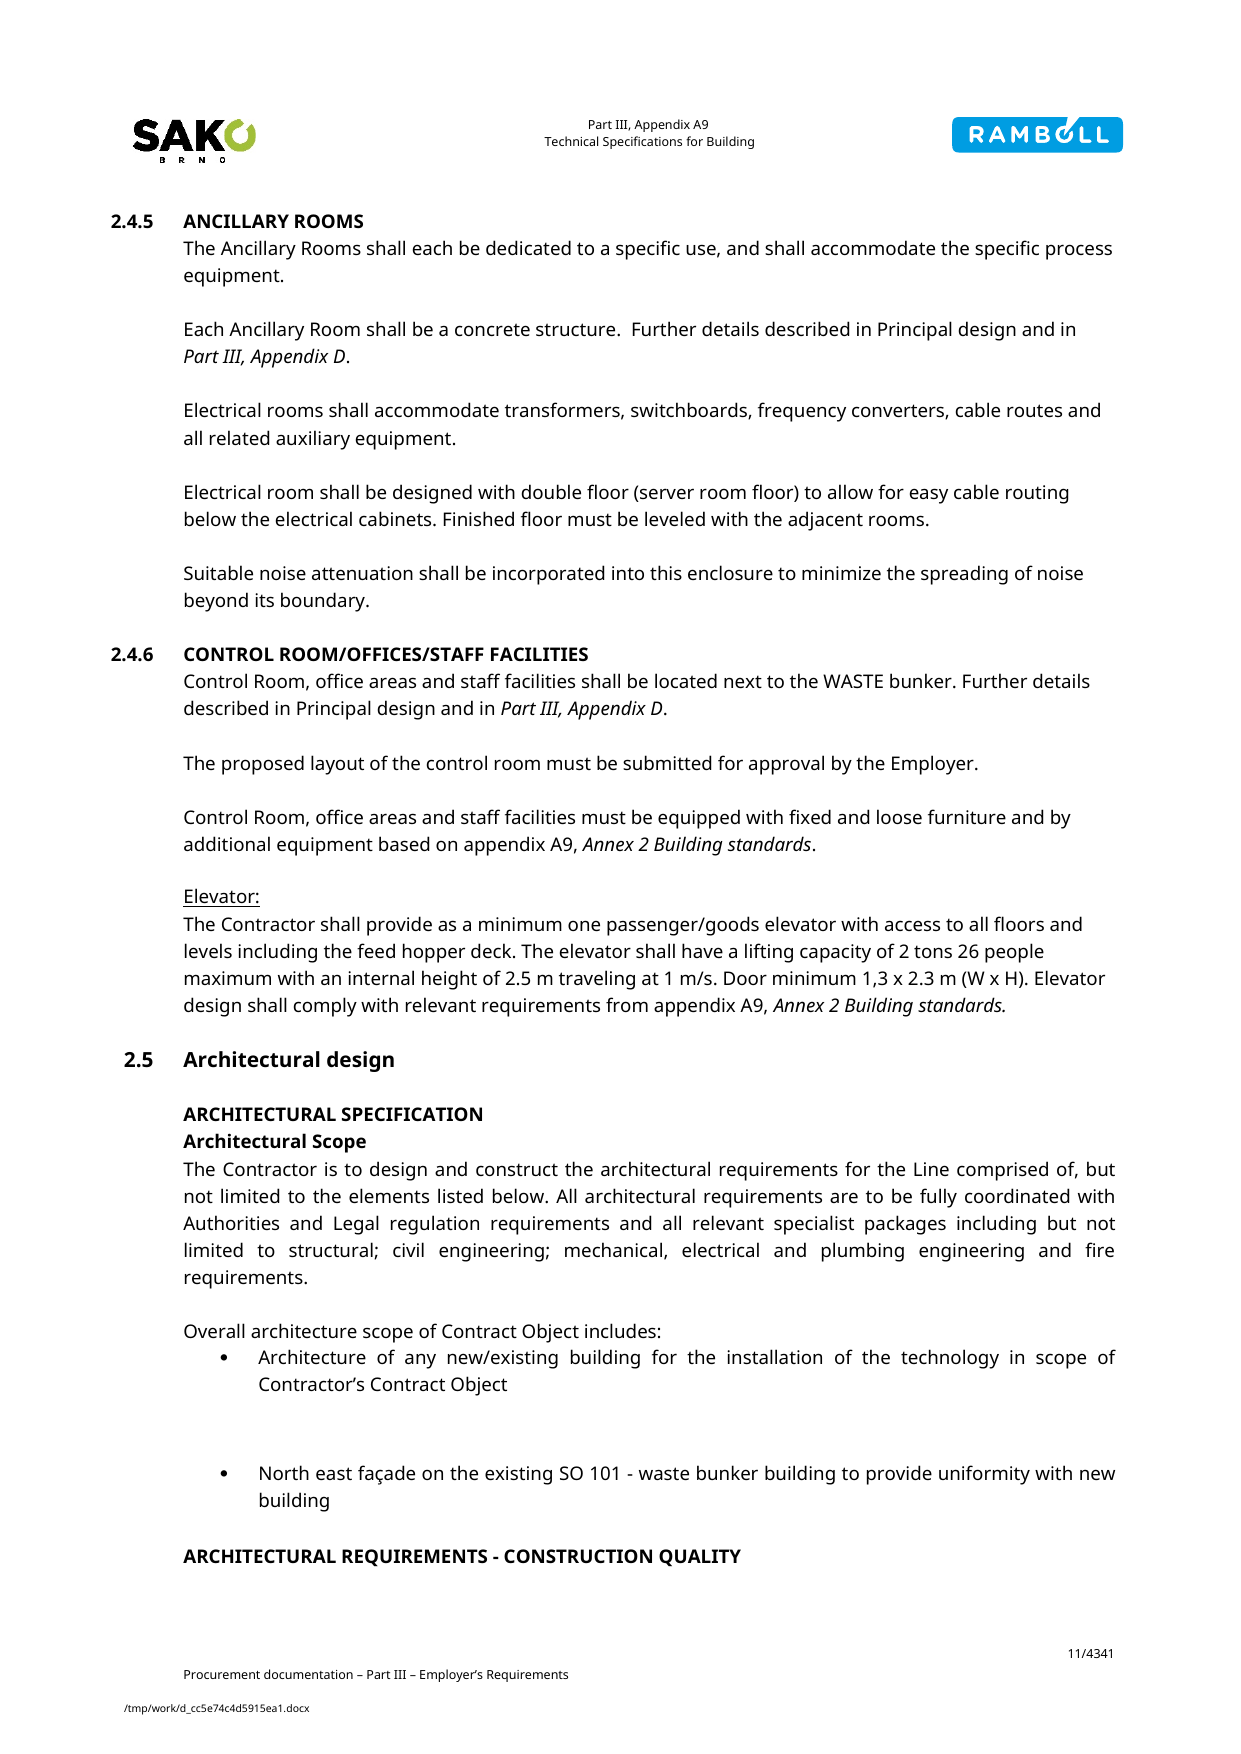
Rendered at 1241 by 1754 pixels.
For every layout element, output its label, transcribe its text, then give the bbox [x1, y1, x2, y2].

text Architectural Scope [183, 1127, 1116, 1154]
text Overall architecture scope of Contract Object includes: [183, 1317, 1116, 1344]
text The proposed layout of the control room must be submitted for approval by the Employer. [183, 748, 1116, 775]
text Control Room, office areas and staff facilities must be equipped with fixed and loose furniture and by additional equipment based on appendix A9, Annex 2 Building standards. [183, 802, 1116, 857]
text Control Room, office areas and staff facilities shall be located next to the WASTE bunker. Further details described in Principal design and in Part III, Appendix D. [183, 667, 1116, 721]
text The Contractor is to design and construct the architectural requirements for the Line comprised of, but not limited to the elements listed below. All architectural requirements are to be fully coordinated with Authorities and Legal regulation requirements and all relevant specialist packages including but not limited to structural; civil engineering; mechanical, electrical and plumbing engineering and fire requirements. [183, 1154, 1116, 1290]
subtitle Ancillary Rooms [153, 207, 1116, 234]
text ARCHITECTURAL REQUIREMENTS - CONSTRUCTION QUALITY [183, 1542, 1116, 1569]
text The Ancillary Rooms shall each be dedicated to a specific use, and shall accommodate the specific process equipment. [183, 234, 1116, 288]
text Elevator: [183, 882, 1116, 909]
list North east façade on the existing SO 101 - waste bunker building to provide uniformity with new building [221, 1460, 1116, 1513]
text Electrical room shall be designed with double floor (server room floor) to allow for easy cable routing below the electrical cabinets. Finished floor must be leveled with the adjacent rooms. [183, 477, 1116, 532]
subtitle Control room/Offices/Staff facilities [153, 640, 1116, 667]
text Each Ancillary Room shall be a concrete structure. Further details described in Principal design and in Part III, Appendix D. [183, 315, 1116, 369]
subtitle Architectural design [153, 1045, 1116, 1073]
text ARCHITECTURAL SPECIFICATION [183, 1100, 1116, 1127]
picture [132, 119, 256, 163]
text Suitable noise attenuation shall be incorporated into this enclosure to minimize the spreading of noise beyond its boundary. [183, 559, 1116, 613]
list Architecture of any new/existing building for the installation of the technology in scope of Contractor’s Contract Object [221, 1344, 1116, 1397]
text Electrical rooms shall accommodate transformers, switchboards, frequency converters, cable routes and all related auxiliary equipment. [183, 396, 1116, 450]
text The Contractor shall provide as a minimum one passenger/goods elevator with access to all floors and levels including the feed hopper deck. The elevator shall have a lifting capacity of 2 tons 26 people maximum with an internal height of 2.5 m traveling at 1 m/s. Door minimum 1,3 x 2.3 m (W x H). Elevator design shall comply with relevant requirements from appendix A9, Annex 2 Building standards. [183, 909, 1116, 1018]
